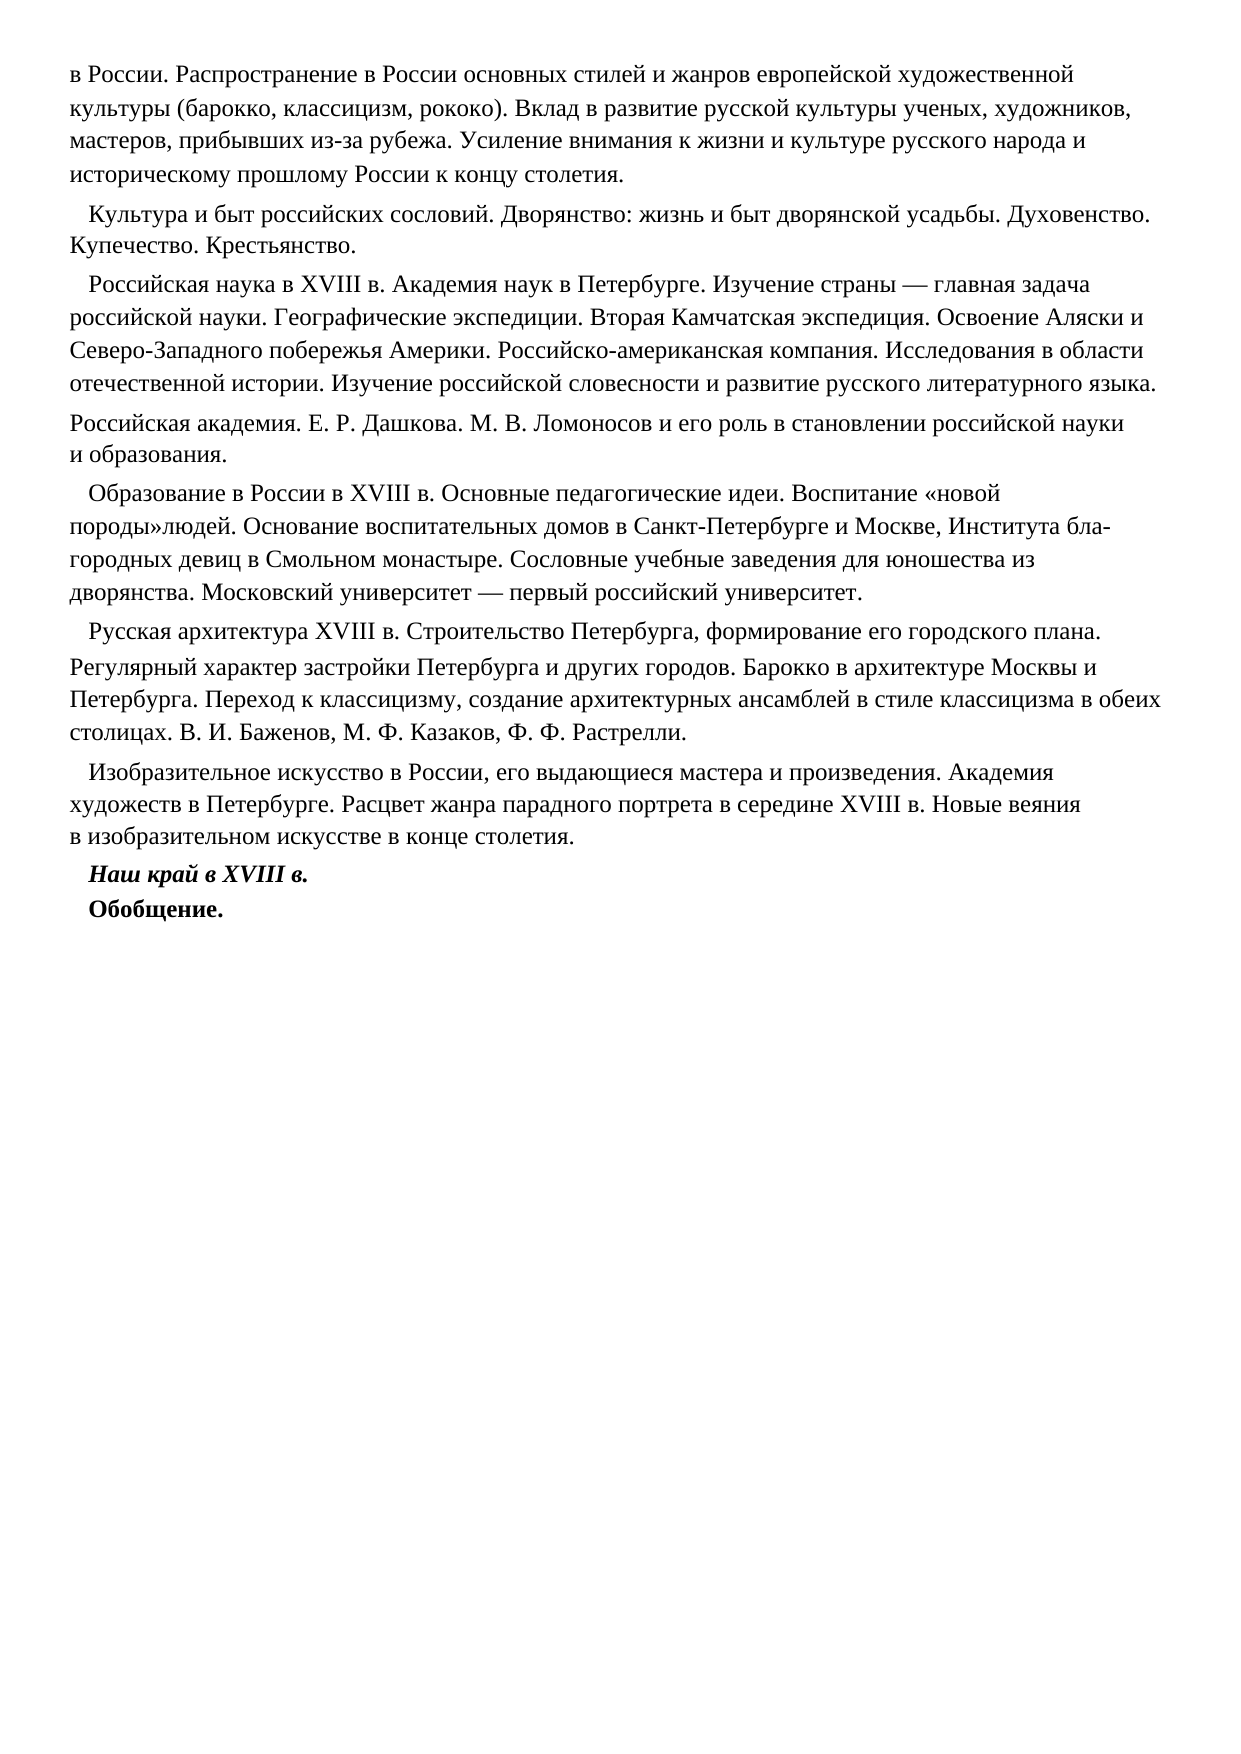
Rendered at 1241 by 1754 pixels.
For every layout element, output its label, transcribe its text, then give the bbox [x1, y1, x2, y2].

text Русская архитектура XVIII в. Строительство Петербурга, формирование его городского плана. [88, 617, 1164, 645]
text Обобщение. [88, 896, 1164, 923]
text Наш край в XVIII в. [88, 861, 1164, 888]
text Культура и быт российских сословий. Дворянство: жизнь и быт дворянской усадьбы. Духовенство. Купечество. Крестьянство. [69, 199, 1164, 259]
text Регулярный характер застройки Петербурга и других городов. Барокко в архитектуре Москвы и Петербурга. Переход к классицизму, создание архитектурных ансамблей в стиле классицизма в обеих столицах. В. И. Баженов, М. Ф. Казаков, Ф. Ф. Растрелли. [69, 652, 1164, 746]
text в России. Распространение в России основных стилей и жанров европейской художественной культуры (барокко, классицизм, рококо). Вклад в развитие русской культуры ученых, художников, мастеров, прибывших из-за рубежа. Усиление внимания к жизни и культуре русского народа и историческому прошлому России к концу столетия. [69, 59, 1134, 187]
text Российская наука в XVIII в. Академия наук в Петербурге. Изучение страны — главная задача российской науки. Географические экспедиции. Вторая Камчатская экспедиция. Освоение Аляски и Северо-Западного побережья Америки. Российско-американская компания. Исследования в области отечественной истории. Изучение российской словесности и развитие русского литературного языка. [69, 269, 1164, 397]
text Российская академия. Е. Р. Дашкова. М. В. Ломоносов и его роль в становлении российской науки и образования. [69, 408, 1134, 468]
text Изобразительное искусство в России, его выдающиеся мастера и произведения. Академия художеств в Петербурге. Расцвет жанра парадного портрета в середине XVIII в. Новые веяния в изобразительном искусстве в конце столетия. [69, 757, 1089, 850]
text Образование в России в XVIII в. Основные педагогические идеи. Воспитание «новой породы»людей. Основание воспитательных домов в Санкт-Петербурге и Москве, Института бла- городных девиц в Смольном монастыре. Сословные учебные заведения для юношества из дворянства. Московский университет — первый российский университет. [69, 478, 1134, 606]
